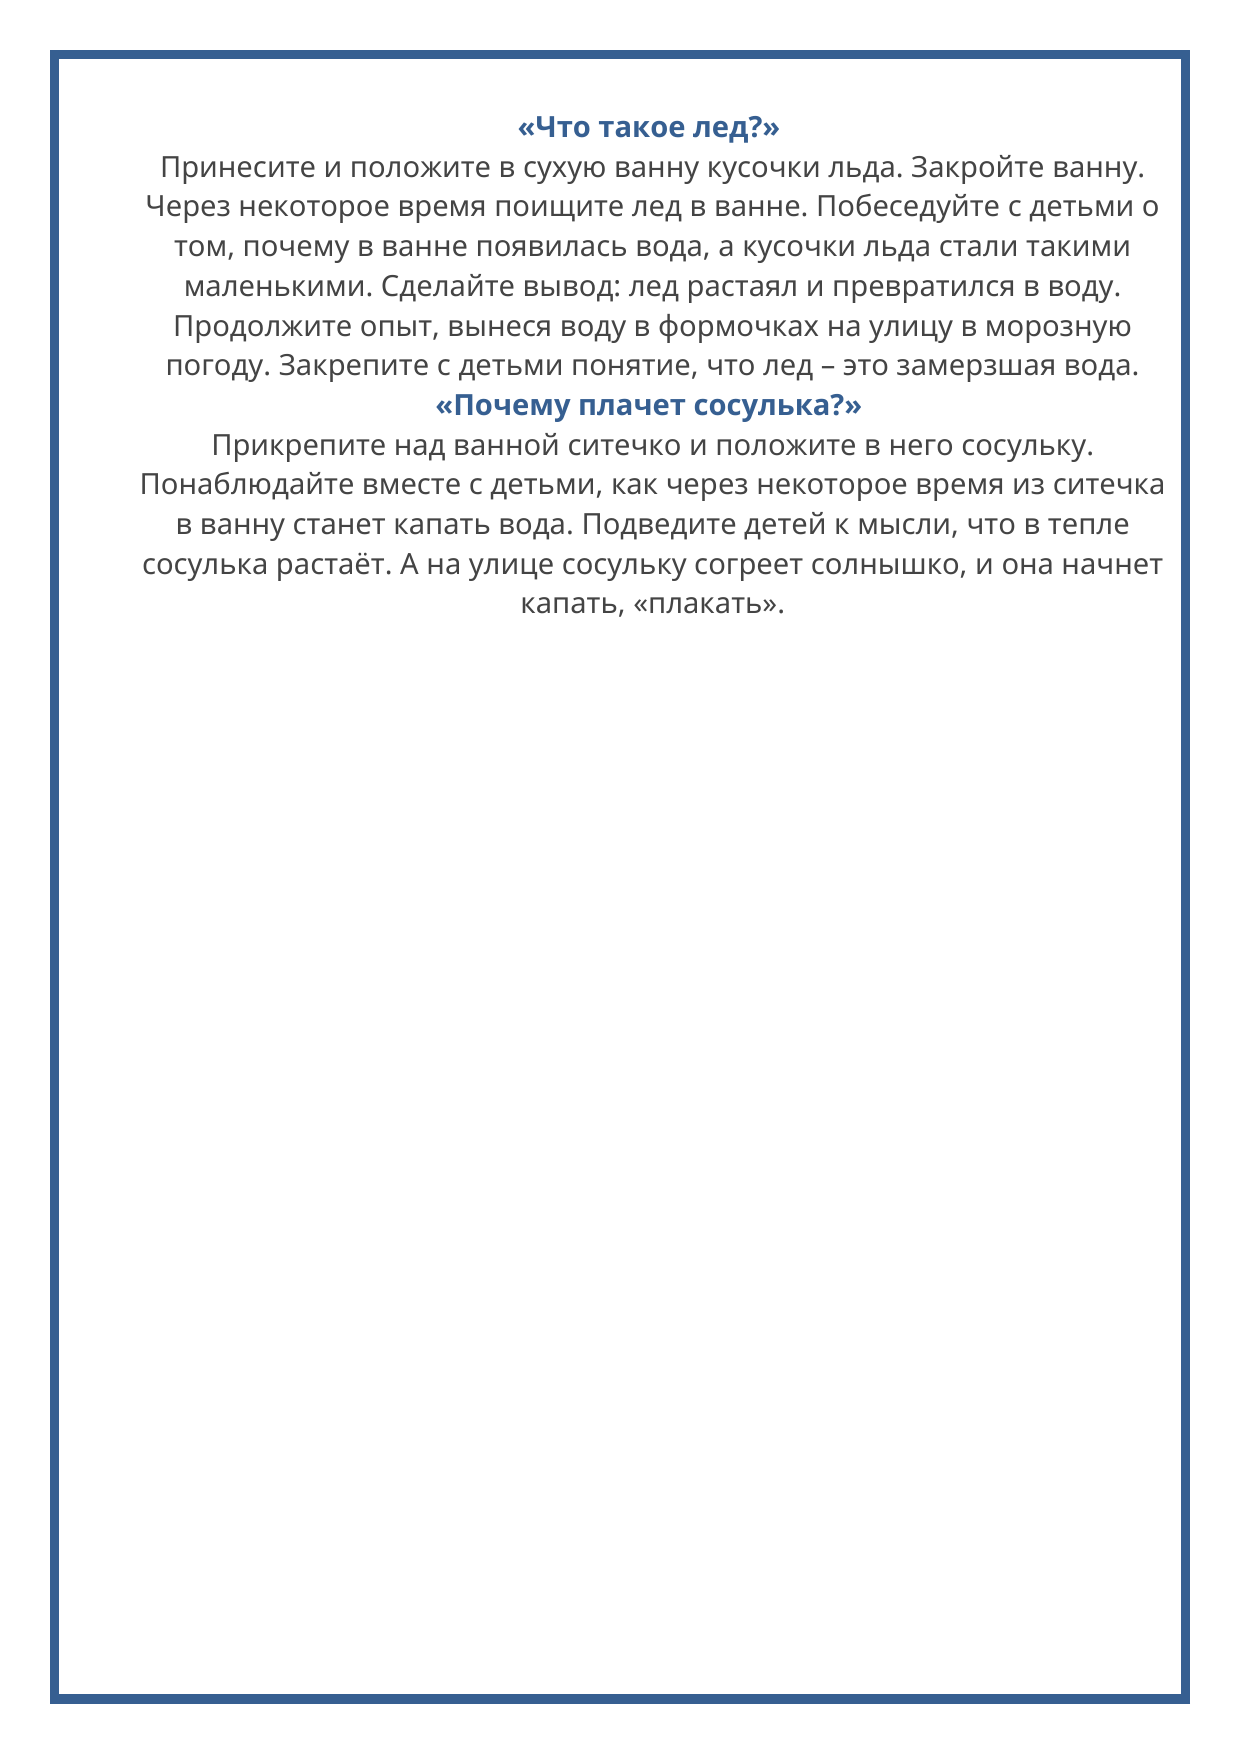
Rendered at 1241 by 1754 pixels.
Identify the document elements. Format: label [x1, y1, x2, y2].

text [136, 106, 1169, 650]
